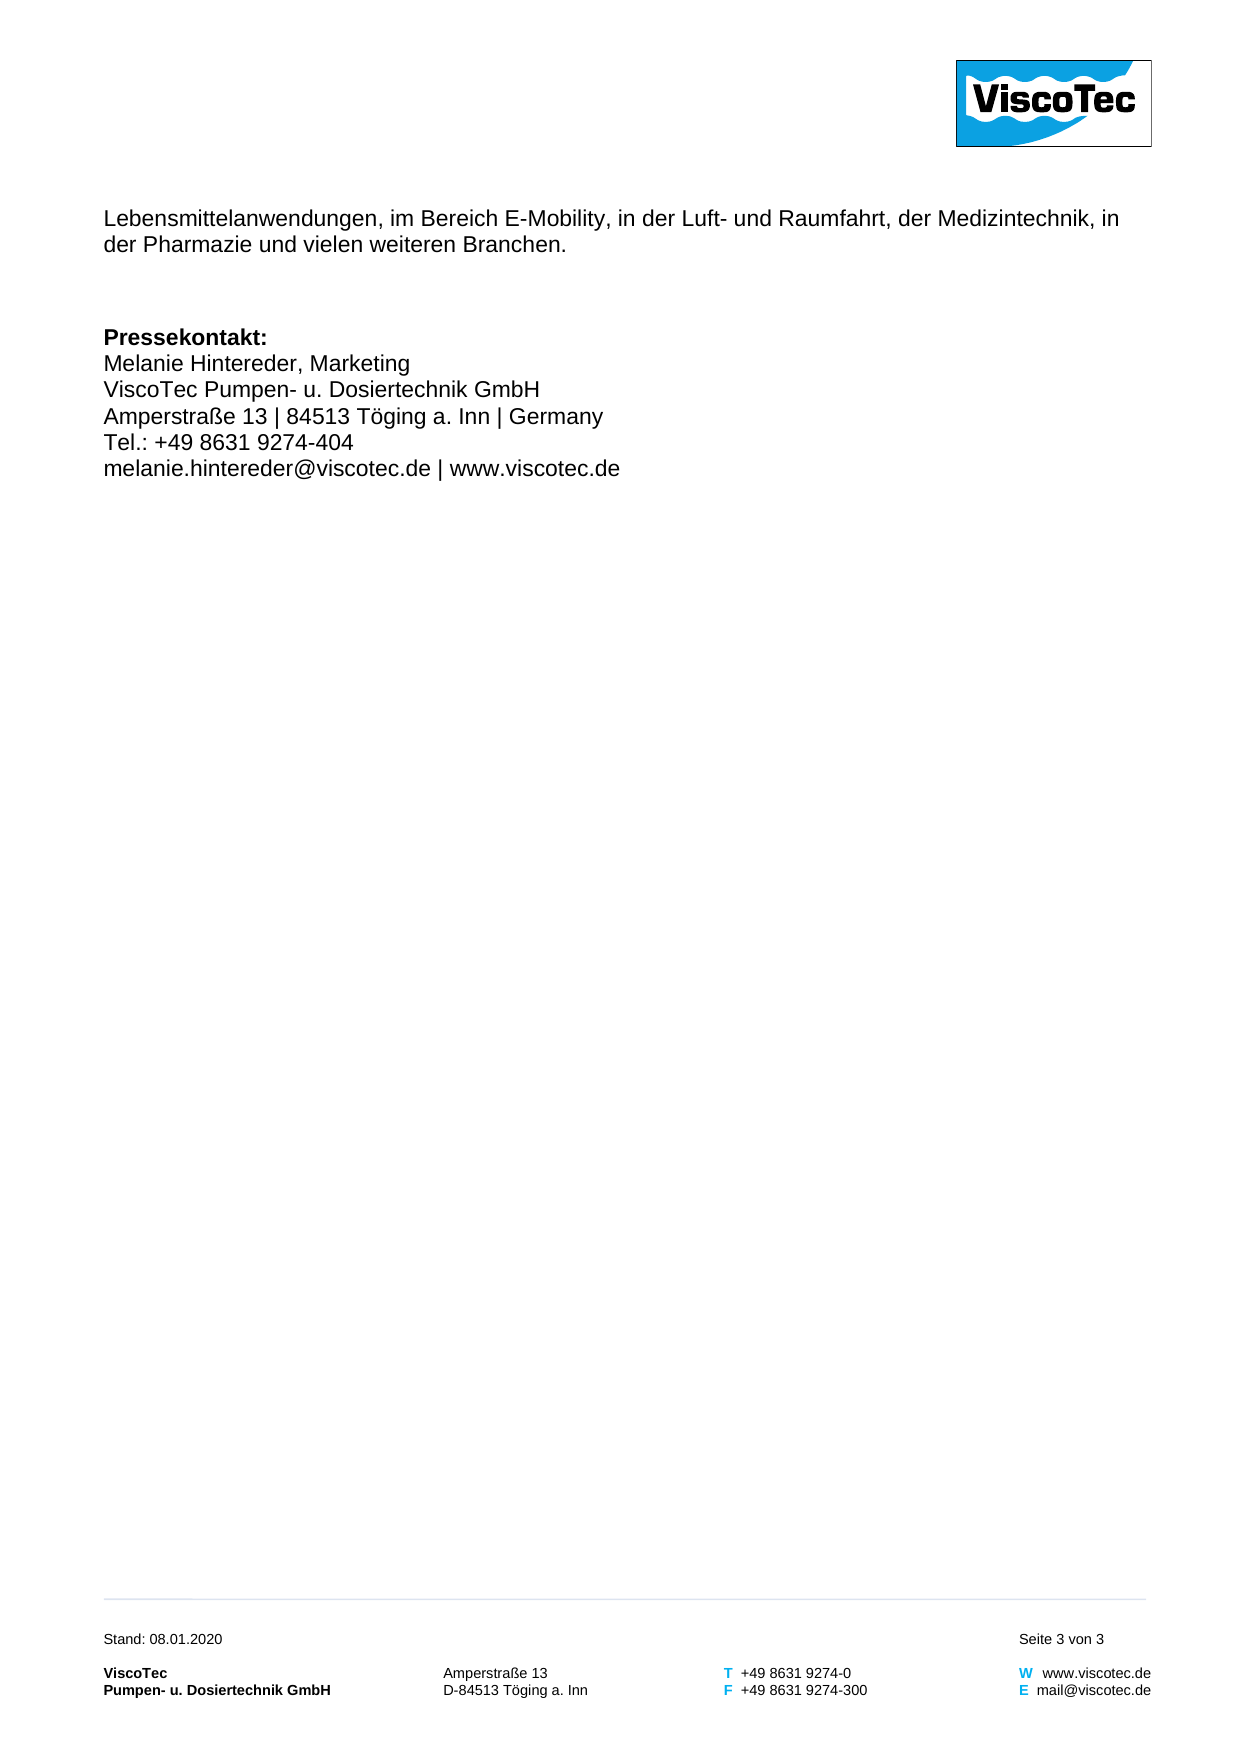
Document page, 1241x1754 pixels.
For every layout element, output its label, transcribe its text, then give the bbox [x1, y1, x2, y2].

text Tel.: +49 8631 9274-404 [103, 429, 1152, 455]
text Melanie Hintereder, Marketing [103, 350, 1152, 376]
text ViscoTec Pumpen- u. Dosiertechnik GmbH [103, 376, 1152, 403]
text Pressekontakt: [103, 324, 1152, 350]
text Amperstraße 13 | 84513 Töging a. Inn | Germany [103, 403, 1152, 429]
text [103, 205, 1152, 258]
text melanie.hintereder@viscotec.de | www.viscotec.de [103, 455, 1152, 482]
